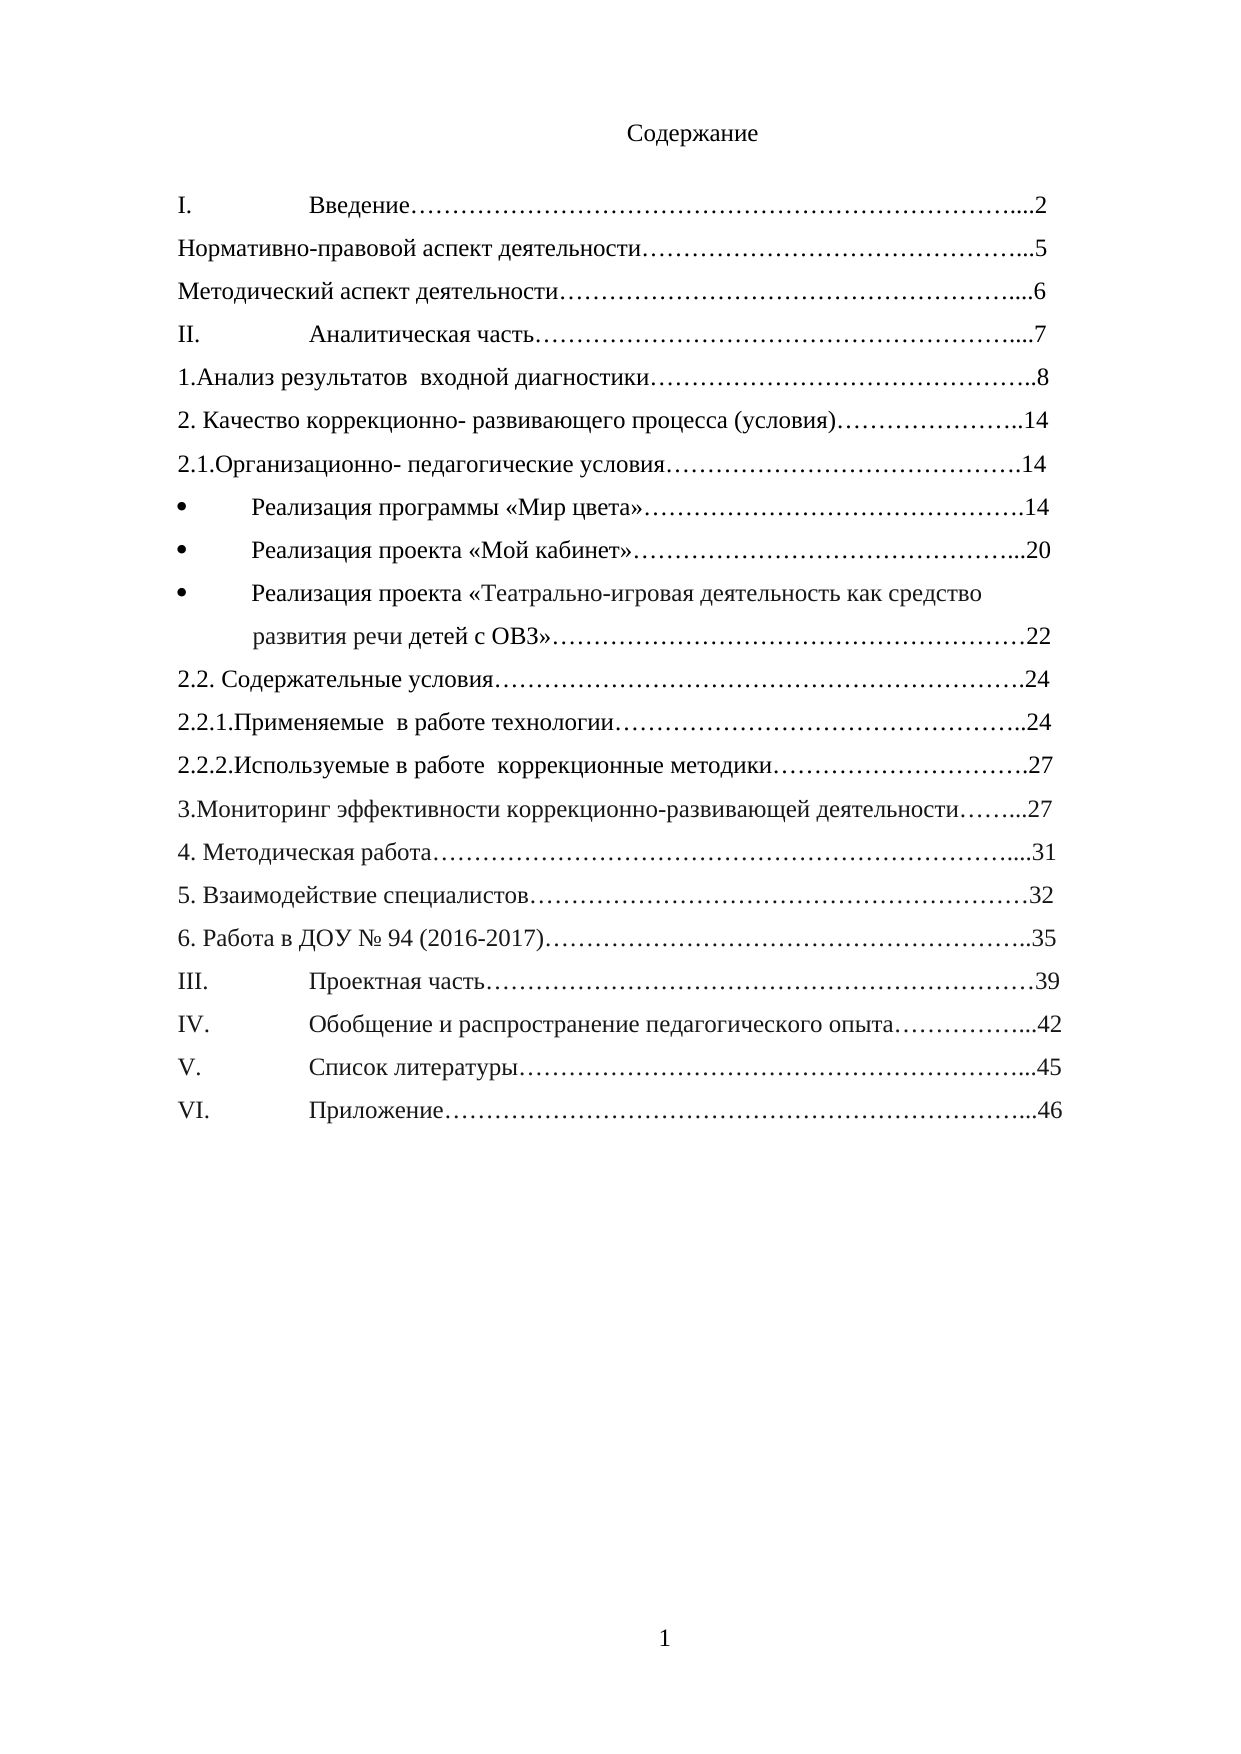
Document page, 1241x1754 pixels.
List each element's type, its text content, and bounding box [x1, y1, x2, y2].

list Список литературы……………………………………………………...45 [177, 1052, 1152, 1081]
text 2.2.2.Используемые в работе коррекционные методики………………………….27 [177, 751, 1152, 779]
text 6. Работа в ДОУ № 94 (2016-2017)…………………………………………………..35 [177, 923, 1152, 952]
text 3.Мониторинг эффективности коррекционно-развивающей деятельности……...27 [177, 794, 1152, 822]
text Методический аспект деятельности………………………………………………....6 [177, 276, 1152, 305]
list Реализация проекта «Мой кабинет»………………………………………...20 [177, 535, 1152, 564]
text 4. Методическая работа……………………………………………………………....31 [177, 837, 1152, 866]
list Обобщение и распространение педагогического опыта……………...42 [177, 1009, 1152, 1038]
text 2.1.Организационно- педагогические условия…………………………………….14 [177, 449, 1152, 477]
list Проектная часть…………………………………………………………39 [177, 966, 1152, 995]
text развития речи детей с ОВЗ»…………………………………………………22 [177, 621, 1152, 650]
text 2.2.1.Применяемые в работе технологии…………………………………………..24 [177, 707, 1152, 736]
list Реализация программы «Мир цвета»……………………………………….14 [177, 492, 1152, 521]
list Реализация проекта «Театрально-игровая деятельность как средство [177, 578, 1152, 607]
text Содержание [233, 118, 1152, 147]
text 2.2. Содержательные условия……………………………………………………….24 [177, 664, 1152, 693]
list Введение………………………………………………………………....2 [177, 190, 1152, 219]
list Приложение……………………………………………………………...46 [177, 1096, 1152, 1124]
list Аналитическая часть…………………………………………………....7 [177, 319, 1152, 348]
text 1.Анализ результатов входной диагностики………………………………………..8 [177, 362, 1152, 391]
text Нормативно-правовой аспект деятельности………………………………………...5 [177, 233, 1152, 262]
text 2. Качество коррекционно- развивающего процесса (условия)…………………..14 [177, 406, 1152, 434]
text 5. Взаимодействие специалистов……………………………………………………32 [177, 880, 1152, 909]
